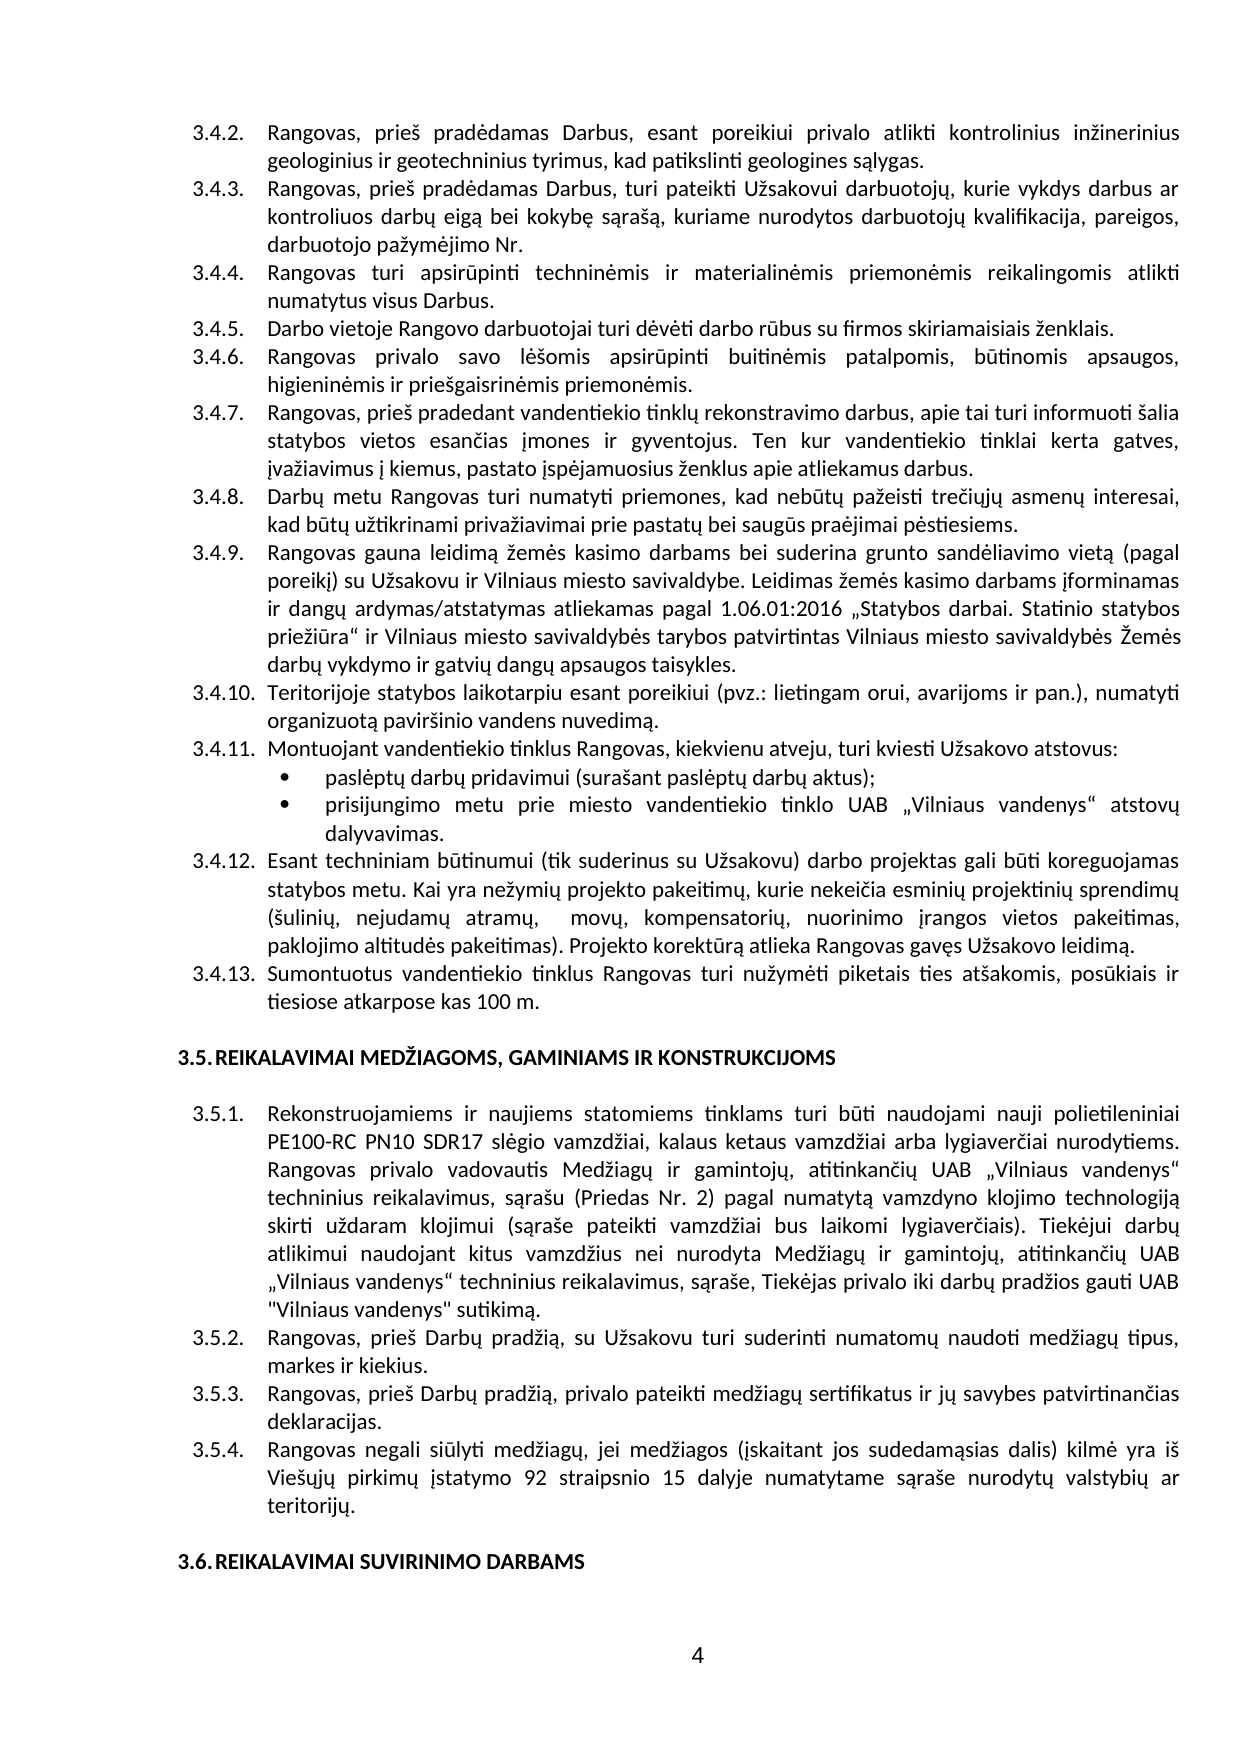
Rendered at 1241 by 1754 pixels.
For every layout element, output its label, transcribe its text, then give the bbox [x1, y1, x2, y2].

list Sumontuotus vandentiekio tinklus Rangovas turi nužymėti piketais ties atšakomis, posūkiais ir tiesiose atkarpose kas 100 m. [192, 959, 1181, 1015]
list Teritorijoje statybos laikotarpiu esant poreikiui (pvz.: lietingam orui, avarijoms ir pan.), numatyti organizuotą paviršinio vandens nuvedimą. [192, 678, 1181, 734]
list Rangovas privalo savo lėšomis apsirūpinti buitinėmis patalpomis, būtinomis apsaugos, higieninėmis ir priešgaisrinėmis priemonėmis. [192, 342, 1181, 398]
list paslėptų darbų pridavimui (surašant paslėptų darbų aktus); [281, 763, 1181, 791]
list prisijungimo metu prie miesto vandentiekio tinklo UAB „Vilniaus vandenys“ atstovų dalyvavimas. [281, 791, 1181, 847]
list Darbo vietoje Rangovo darbuotojai turi dėvėti darbo rūbus su firmos skiriamaisiais ženklais. [192, 314, 1181, 342]
list Rangovas, prieš pradedant vandentiekio tinklų rekonstravimo darbus, apie tai turi informuoti šalia statybos vietos esančias įmones ir gyventojus. Ten kur vandentiekio tinklai kerta gatves, įvažiavimus į kiemus, pastato įspėjamuosius ženklus apie atliekamus darbus. [192, 398, 1181, 482]
list Rekonstruojamiems ir naujiems statomiems tinklams turi būti naudojami nauji polietileniniai PE100-RC PN10 SDR17 slėgio vamzdžiai, kalaus ketaus vamzdžiai arba lygiaverčiai nurodytiems. Rangovas privalo vadovautis Medžiagų ir gamintojų, atitinkančių UAB „Vilniaus vandenys“ techninius reikalavimus, sąrašu (Priedas Nr. 2) pagal numatytą vamzdyno klojimo technologiją skirti uždaram klojimui (sąraše pateikti vamzdžiai bus laikomi lygiaverčiais). Tiekėjui darbų atlikimui naudojant kitus vamzdžius nei nurodyta Medžiagų ir gamintojų, atitinkančių UAB „Vilniaus vandenys“ techninius reikalavimus, sąraše, Tiekėjas privalo iki darbų pradžios gauti UAB "Vilniaus vandenys" sutikimą. [192, 1099, 1181, 1323]
list Montuojant vandentiekio tinklus Rangovas, kiekvienu atveju, turi kviesti Užsakovo atstovus: [192, 734, 1181, 763]
list Rangovas, prieš Darbų pradžią, privalo pateikti medžiagų sertifikatus ir jų savybes patvirtinančias deklaracijas. [192, 1379, 1181, 1435]
list Esant techniniam būtinumui (tik suderinus su Užsakovu) darbo projektas gali būti koreguojamas statybos metu. Kai yra nežymių projekto pakeitimų, kurie nekeičia esminių projektinių sprendimų (šulinių, nejudamų atramų, movų, kompensatorių, nuorinimo įrangos vietos pakeitimas, paklojimo altitudės pakeitimas). Projekto korektūrą atlieka Rangovas gavęs Užsakovo leidimą. [192, 847, 1181, 959]
list REIKALAVIMAI SUVIRINIMO DARBAMS [177, 1547, 1181, 1575]
list Rangovas, prieš Darbų pradžią, su Užsakovu turi suderinti numatomų naudoti medžiagų tipus, markes ir kiekius. [192, 1323, 1181, 1379]
list Darbų metu Rangovas turi numatyti priemones, kad nebūtų pažeisti trečiųjų asmenų interesai, kad būtų užtikrinami privažiavimai prie pastatų bei saugūs praėjimai pėstiesiems. [192, 482, 1181, 538]
list Rangovas negali siūlyti medžiagų, jei medžiagos (įskaitant jos sudedamąsias dalis) kilmė yra iš Viešųjų pirkimų įstatymo 92 straipsnio 15 dalyje numatytame sąraše nurodytų valstybių ar teritorijų. [192, 1435, 1181, 1519]
list Rangovas, prieš pradėdamas Darbus, turi pateikti Užsakovui darbuotojų, kurie vykdys darbus ar kontroliuos darbų eigą bei kokybę sąrašą, kuriame nurodytos darbuotojų kvalifikacija, pareigos, darbuotojo pažymėjimo Nr. [192, 174, 1181, 258]
list Rangovas, prieš pradėdamas Darbus, esant poreikiui privalo atlikti kontrolinius inžinerinius geologinius ir geotechninius tyrimus, kad patikslinti geologines sąlygas. [192, 118, 1181, 174]
list REIKALAVIMAI MEDŽIAGOMS, GAMINIAMS IR KONSTRUKCIJOMS [177, 1043, 1181, 1071]
list Rangovas gauna leidimą žemės kasimo darbams bei suderina grunto sandėliavimo vietą (pagal poreikį) su Užsakovu ir Vilniaus miesto savivaldybe. Leidimas žemės kasimo darbams įforminamas ir dangų ardymas/atstatymas atliekamas pagal 1.06.01:2016 „Statybos darbai. Statinio statybos priežiūra“ ir Vilniaus miesto savivaldybės tarybos patvirtintas Vilniaus miesto savivaldybės Žemės darbų vykdymo ir gatvių dangų apsaugos taisykles. [192, 538, 1181, 678]
list Rangovas turi apsirūpinti techninėmis ir materialinėmis priemonėmis reikalingomis atlikti numatytus visus Darbus. [192, 258, 1181, 314]
